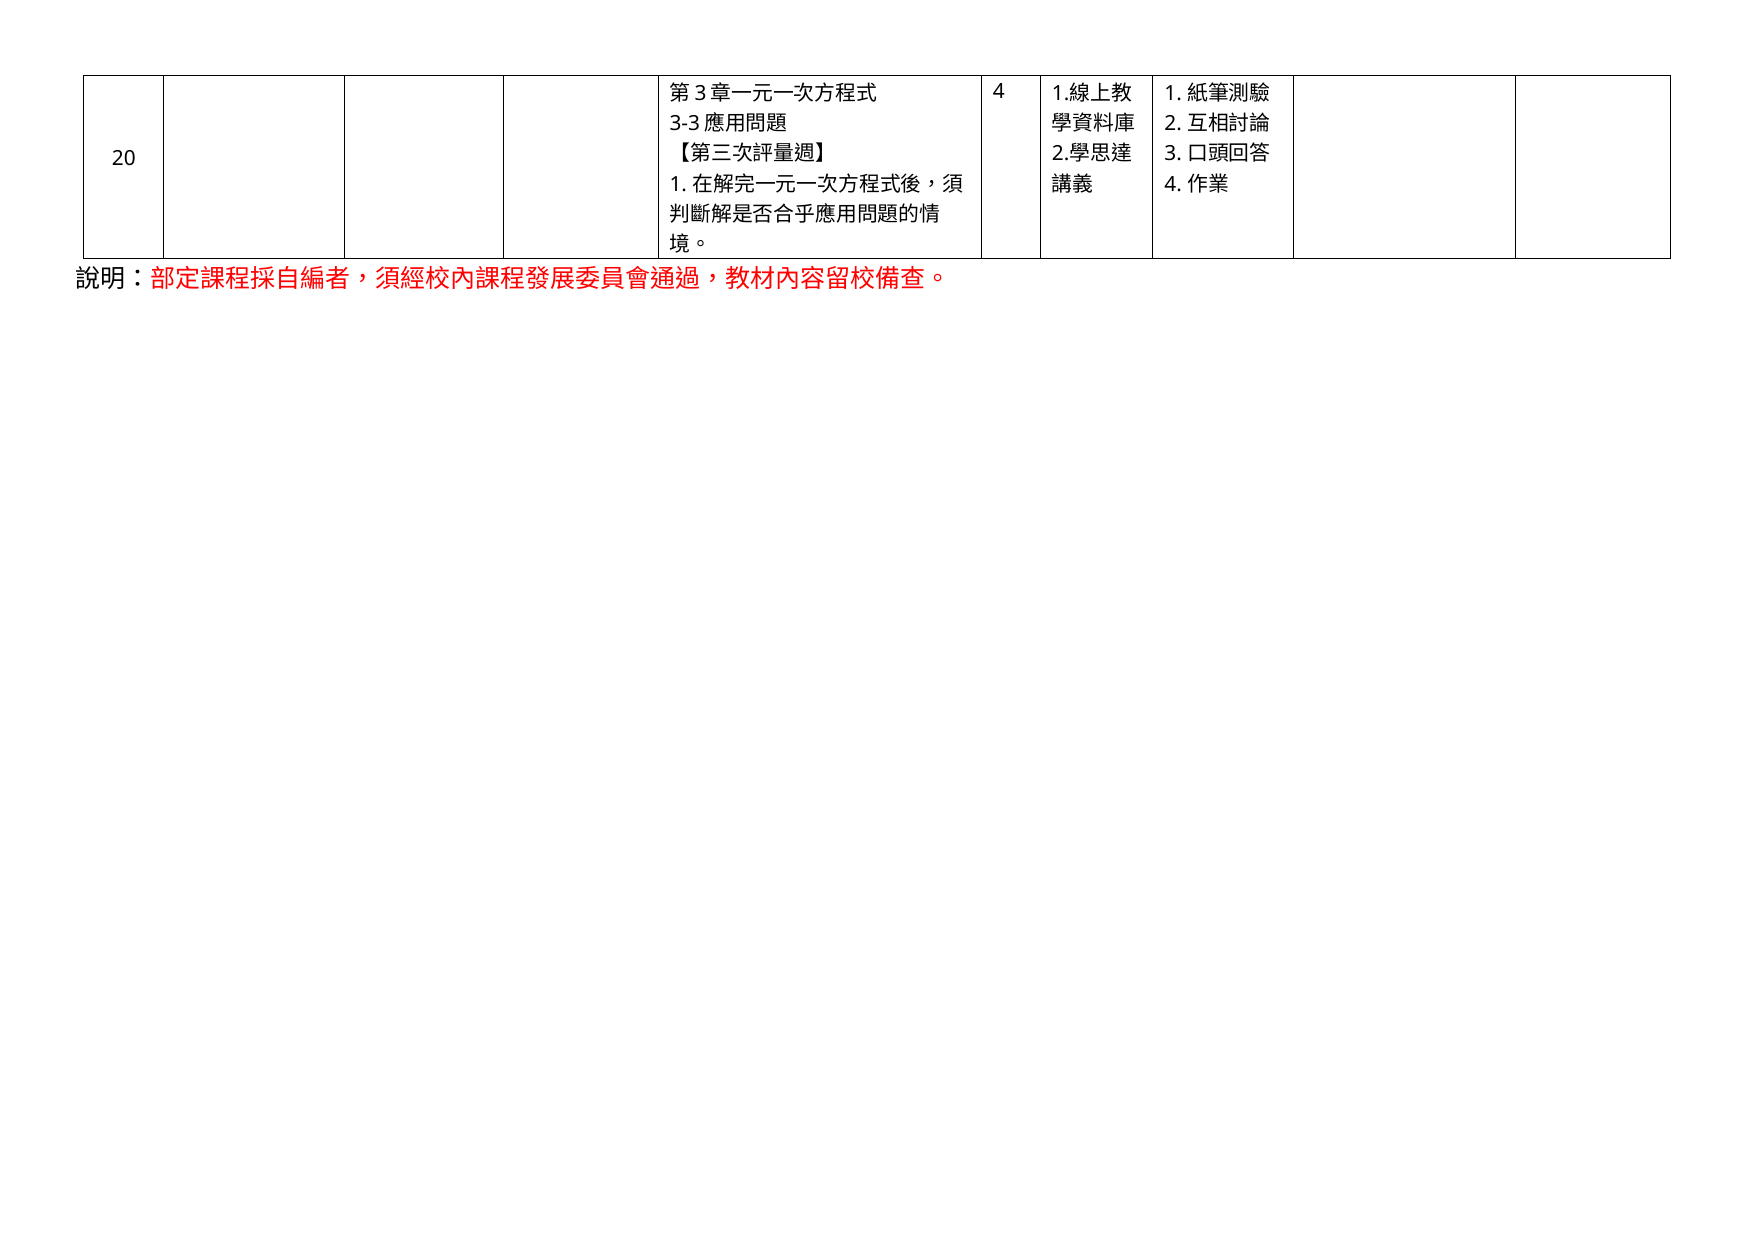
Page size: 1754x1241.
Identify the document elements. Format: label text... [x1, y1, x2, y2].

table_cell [1153, 76, 1293, 258]
table_cell [1516, 76, 1670, 258]
table_cell 1.線上教學資料庫 2.學思達講義 [1041, 76, 1152, 258]
text 說明：部定課程採自編者，須經校內課程發展委員會通過，教材內容留校備查。 [75, 259, 1679, 295]
table_cell 20 [84, 76, 163, 258]
table_cell 第3章一元一次方程式 3-3應用問題 【第三次評量週】 1. 在解完一元一次方程式後，須判斷解是否合乎應用問題的情境。 [659, 76, 981, 258]
table_cell 4 [982, 76, 1040, 258]
